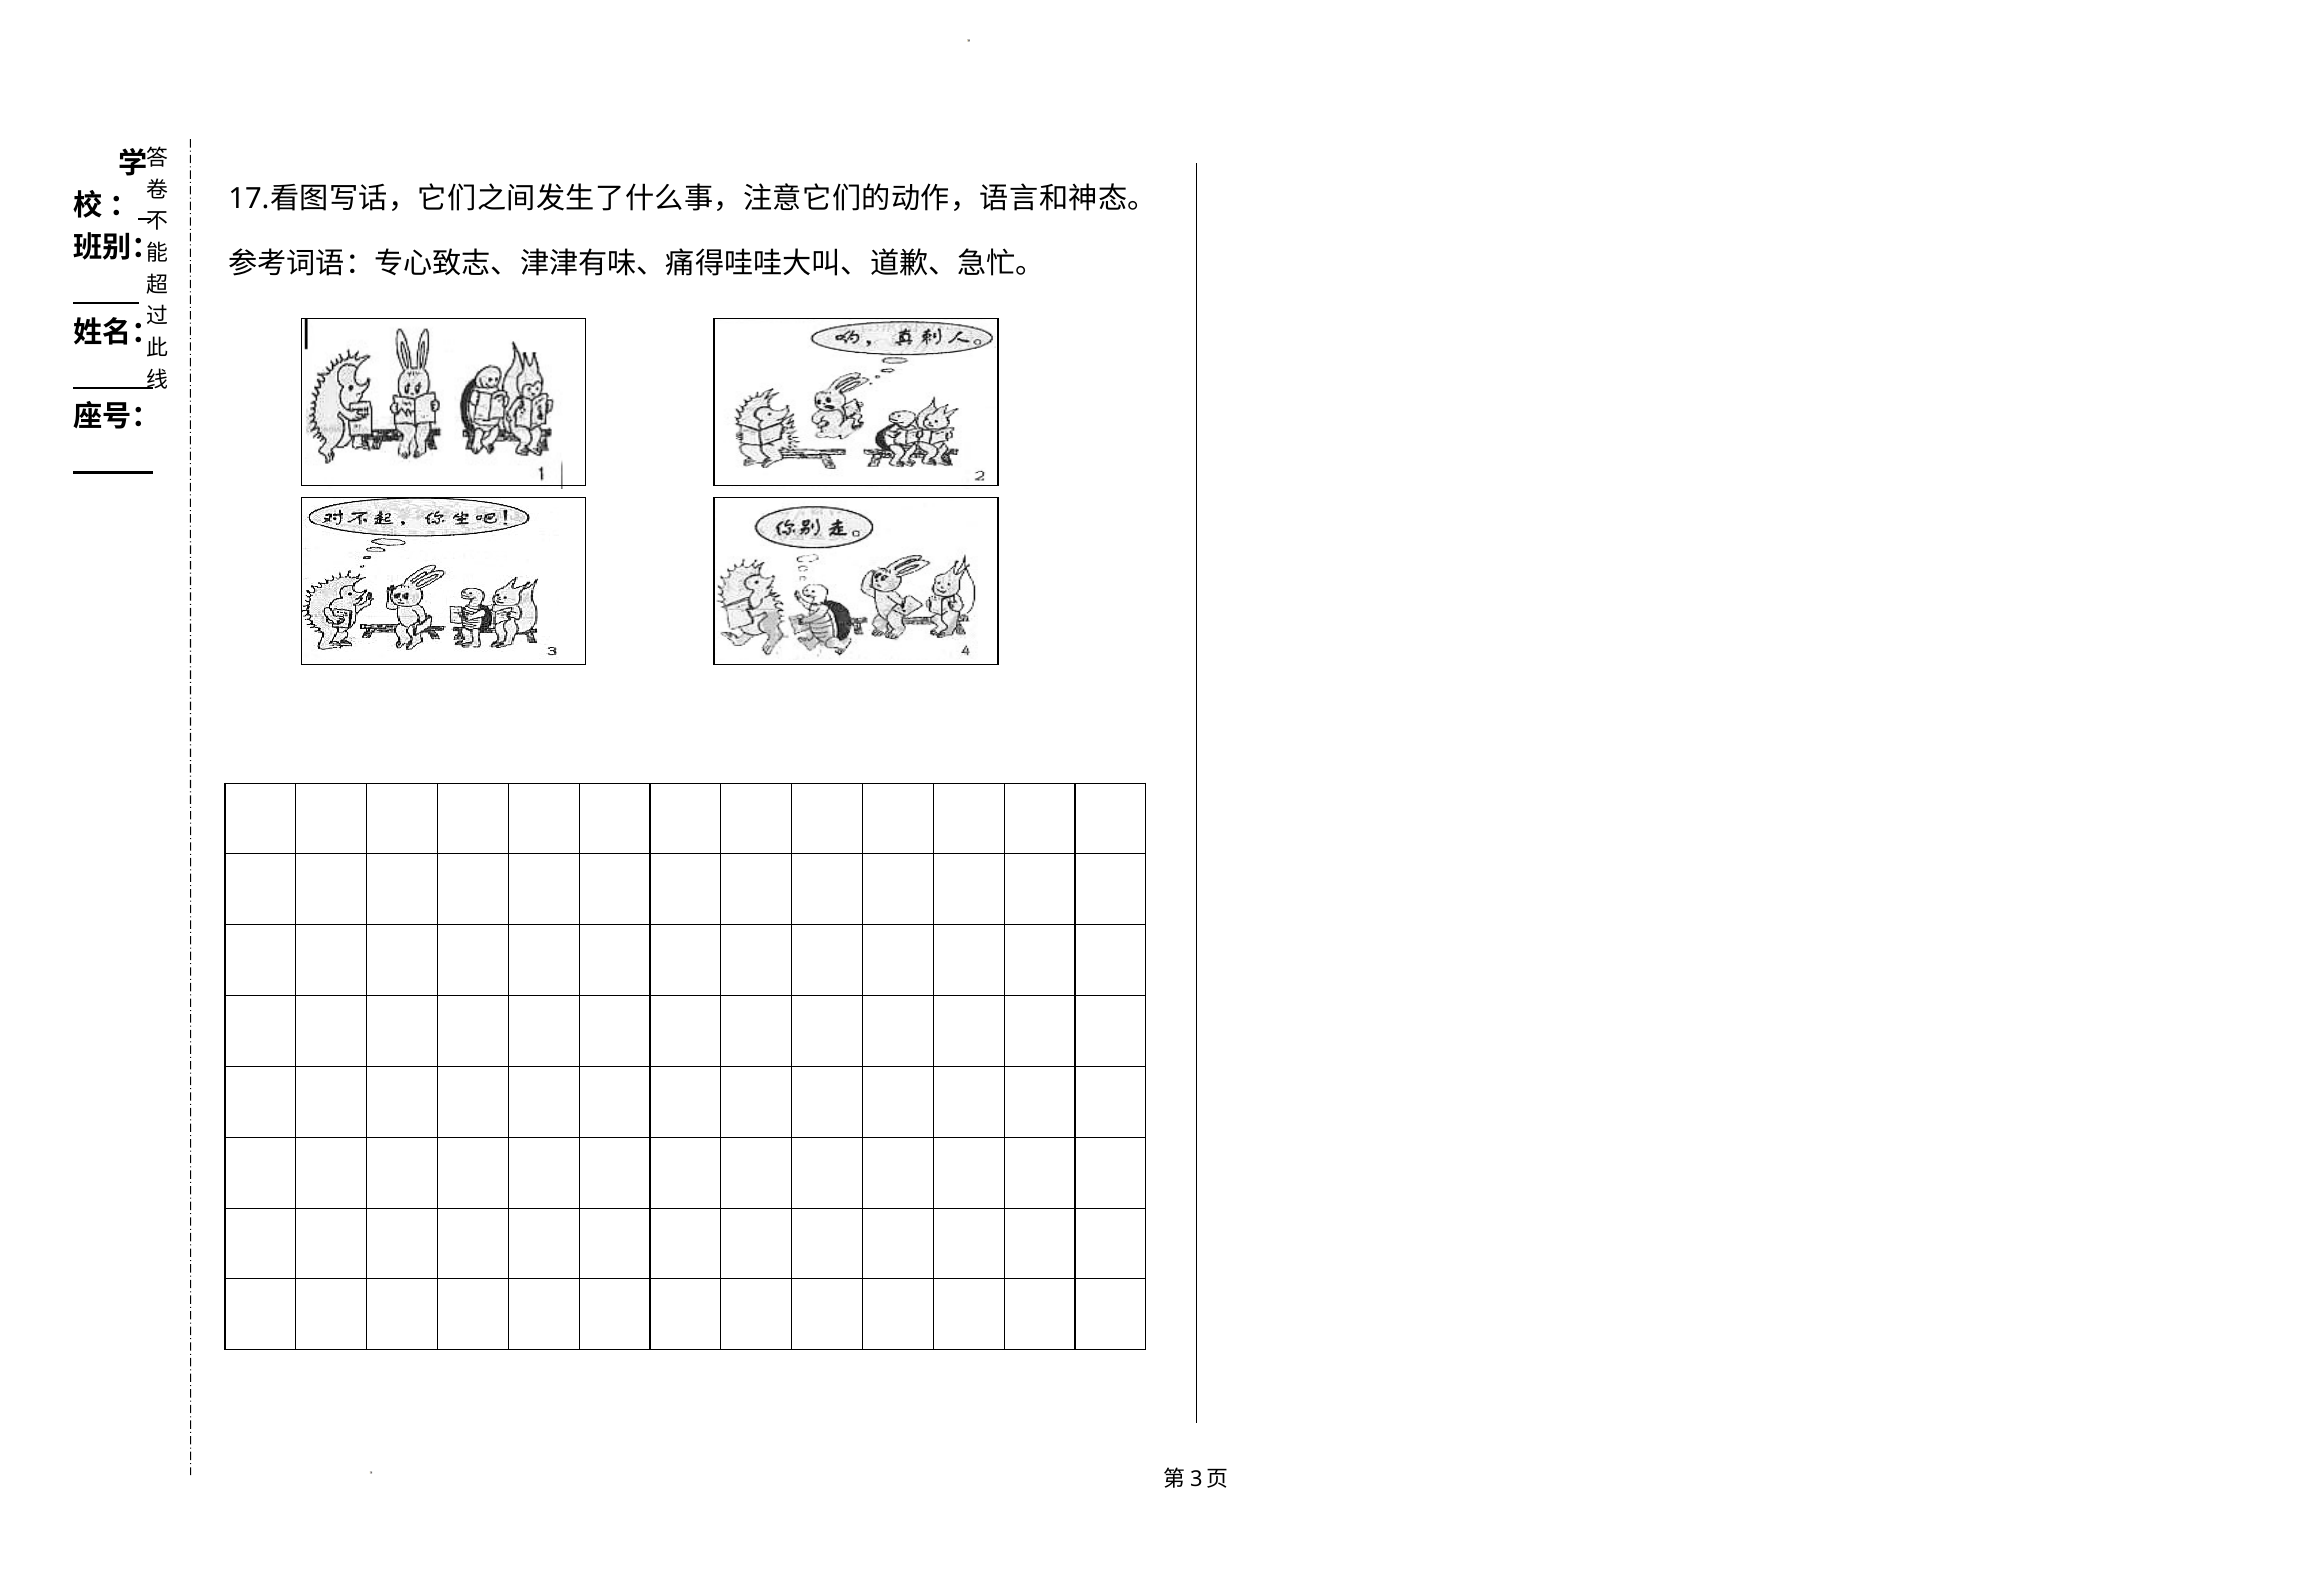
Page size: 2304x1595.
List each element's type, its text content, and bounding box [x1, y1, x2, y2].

picture [302, 498, 559, 660]
table_cell [226, 1209, 295, 1278]
table_cell [651, 925, 720, 995]
table_cell [438, 854, 508, 924]
picture [715, 319, 996, 485]
table_cell [1005, 1138, 1074, 1207]
table_cell [226, 854, 295, 924]
table_cell [438, 925, 508, 995]
table_cell [792, 1067, 862, 1137]
table_cell [580, 1138, 649, 1207]
table_header [438, 784, 508, 853]
text 17.看图写话，它们之间发生了什么事，注意它们的动作，语言和神态。参考词语：专心致志、津津有味、痛得哇哇大叫、道歉、急忙。 [228, 163, 1158, 293]
table_cell [226, 1279, 295, 1349]
table_header [580, 784, 649, 853]
table_header [1005, 784, 1074, 853]
table_cell [509, 1138, 579, 1207]
table_cell [1076, 925, 1145, 995]
table_header [509, 784, 579, 853]
table_header [296, 784, 366, 853]
table_cell [580, 854, 649, 924]
table_cell [1076, 854, 1145, 924]
table_cell [651, 1279, 720, 1349]
table_cell [1076, 1279, 1145, 1349]
table_cell [1076, 1067, 1145, 1137]
table_cell [792, 925, 862, 995]
table_cell [863, 925, 933, 995]
table_cell [934, 1209, 1004, 1278]
table_cell [296, 1138, 366, 1207]
table_header [367, 784, 437, 853]
table_cell [1005, 854, 1074, 924]
table_cell [509, 1067, 579, 1137]
table_cell [863, 1209, 933, 1278]
table_cell [721, 854, 791, 924]
table_cell [721, 1138, 791, 1207]
table_cell [509, 996, 579, 1066]
table_cell [367, 1209, 437, 1278]
table_cell [438, 1067, 508, 1137]
table_cell [934, 1067, 1004, 1137]
table_cell [367, 925, 437, 995]
table_cell [1005, 996, 1074, 1066]
table_header [1076, 784, 1145, 853]
table_header [792, 784, 862, 853]
table_cell [863, 1279, 933, 1349]
table_cell [1076, 1209, 1145, 1278]
table_cell [721, 925, 791, 995]
table_cell [651, 996, 720, 1066]
table_cell [721, 996, 791, 1066]
table_cell [226, 1067, 295, 1137]
picture [302, 319, 564, 485]
table_cell [863, 996, 933, 1066]
table_cell [1076, 996, 1145, 1066]
table_cell [296, 1279, 366, 1349]
table_header [651, 784, 720, 853]
table_cell [226, 996, 295, 1066]
table_cell [580, 996, 649, 1066]
table_cell [792, 1279, 862, 1349]
table_cell [509, 925, 579, 995]
table_header [721, 784, 791, 853]
table_cell [509, 1209, 579, 1278]
table_cell [651, 1138, 720, 1207]
table_cell [580, 925, 649, 995]
table_header [863, 784, 933, 853]
table_cell [296, 996, 366, 1066]
table_cell [296, 1209, 366, 1278]
table_cell [580, 1067, 649, 1137]
table_cell [296, 925, 366, 995]
table_cell [792, 1209, 862, 1278]
picture [715, 498, 978, 660]
table_cell [509, 1279, 579, 1349]
table_cell [367, 1279, 437, 1349]
table_cell [792, 854, 862, 924]
table_cell [580, 1209, 649, 1278]
table_cell [367, 1138, 437, 1207]
table_cell [296, 854, 366, 924]
table_cell [863, 1067, 933, 1137]
table_cell [721, 1279, 791, 1349]
table_cell [792, 996, 862, 1066]
table_header [934, 784, 1004, 853]
table_cell [226, 925, 295, 995]
table_cell [934, 854, 1004, 924]
table_cell [651, 1209, 720, 1278]
table_cell [1005, 1209, 1074, 1278]
table_cell [1005, 1067, 1074, 1137]
table_cell [721, 1067, 791, 1137]
table_cell [651, 854, 720, 924]
table_cell [438, 996, 508, 1066]
table_cell [1076, 1138, 1145, 1207]
table_cell [651, 1067, 720, 1137]
table_header [226, 784, 295, 853]
table_cell [934, 1279, 1004, 1349]
table_cell [580, 1279, 649, 1349]
table_cell [438, 1279, 508, 1349]
table_cell [367, 1067, 437, 1137]
table_cell [1005, 1279, 1074, 1349]
table_cell [934, 925, 1004, 995]
table_cell [226, 1138, 295, 1207]
table_cell [863, 1138, 933, 1207]
table_cell [367, 854, 437, 924]
table_cell [438, 1138, 508, 1207]
table_cell [296, 1067, 366, 1137]
table_cell [367, 996, 437, 1066]
table_cell [792, 1138, 862, 1207]
table_cell [934, 1138, 1004, 1207]
table_cell [1005, 925, 1074, 995]
table_cell [438, 1209, 508, 1278]
table_cell [863, 854, 933, 924]
table_cell [721, 1209, 791, 1278]
table_cell [934, 996, 1004, 1066]
table_cell [509, 854, 579, 924]
